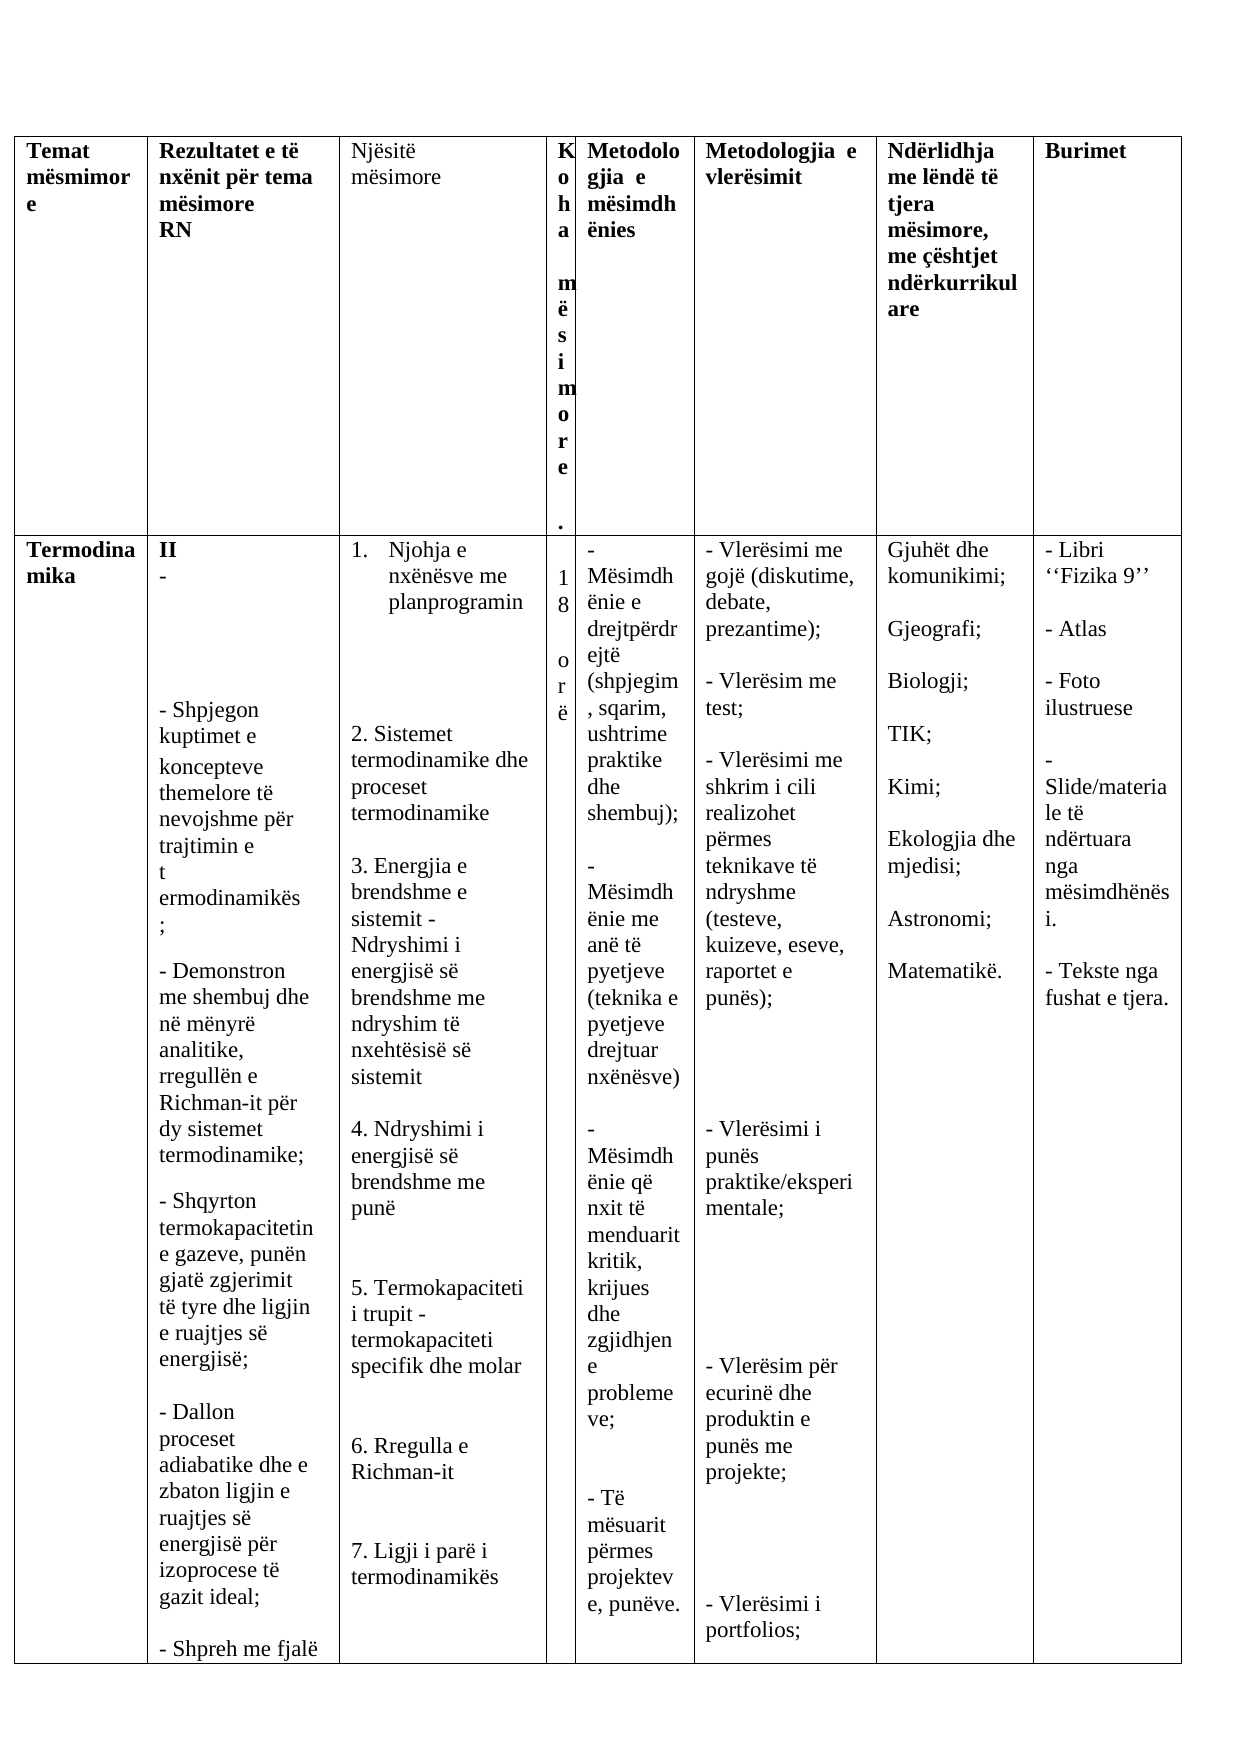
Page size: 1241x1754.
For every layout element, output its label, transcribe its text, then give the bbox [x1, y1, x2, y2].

table_header Temat mësmimore [15, 137, 147, 534]
table_header Burimet [1034, 137, 1181, 534]
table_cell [576, 536, 694, 1663]
table_header Koha mësimore . [547, 137, 575, 534]
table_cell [340, 536, 546, 1663]
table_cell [1034, 536, 1181, 1663]
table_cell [148, 536, 339, 1663]
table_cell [15, 536, 147, 1663]
table_header Rezultatet e të nxënit për tema mësimore RN [148, 137, 339, 534]
table_cell 18 orë [547, 536, 575, 1663]
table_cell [695, 536, 876, 1663]
table_header Metodologjia e vlerësimit [695, 137, 876, 534]
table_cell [877, 536, 1033, 1663]
table_header Ndërlidhja me lëndë të tjera mësimore, me çështjet ndërkurrikulare [877, 137, 1033, 534]
table_header Njësitë mësimore [340, 137, 546, 534]
table_header Metodologjia e mësimdhënies [576, 137, 694, 534]
